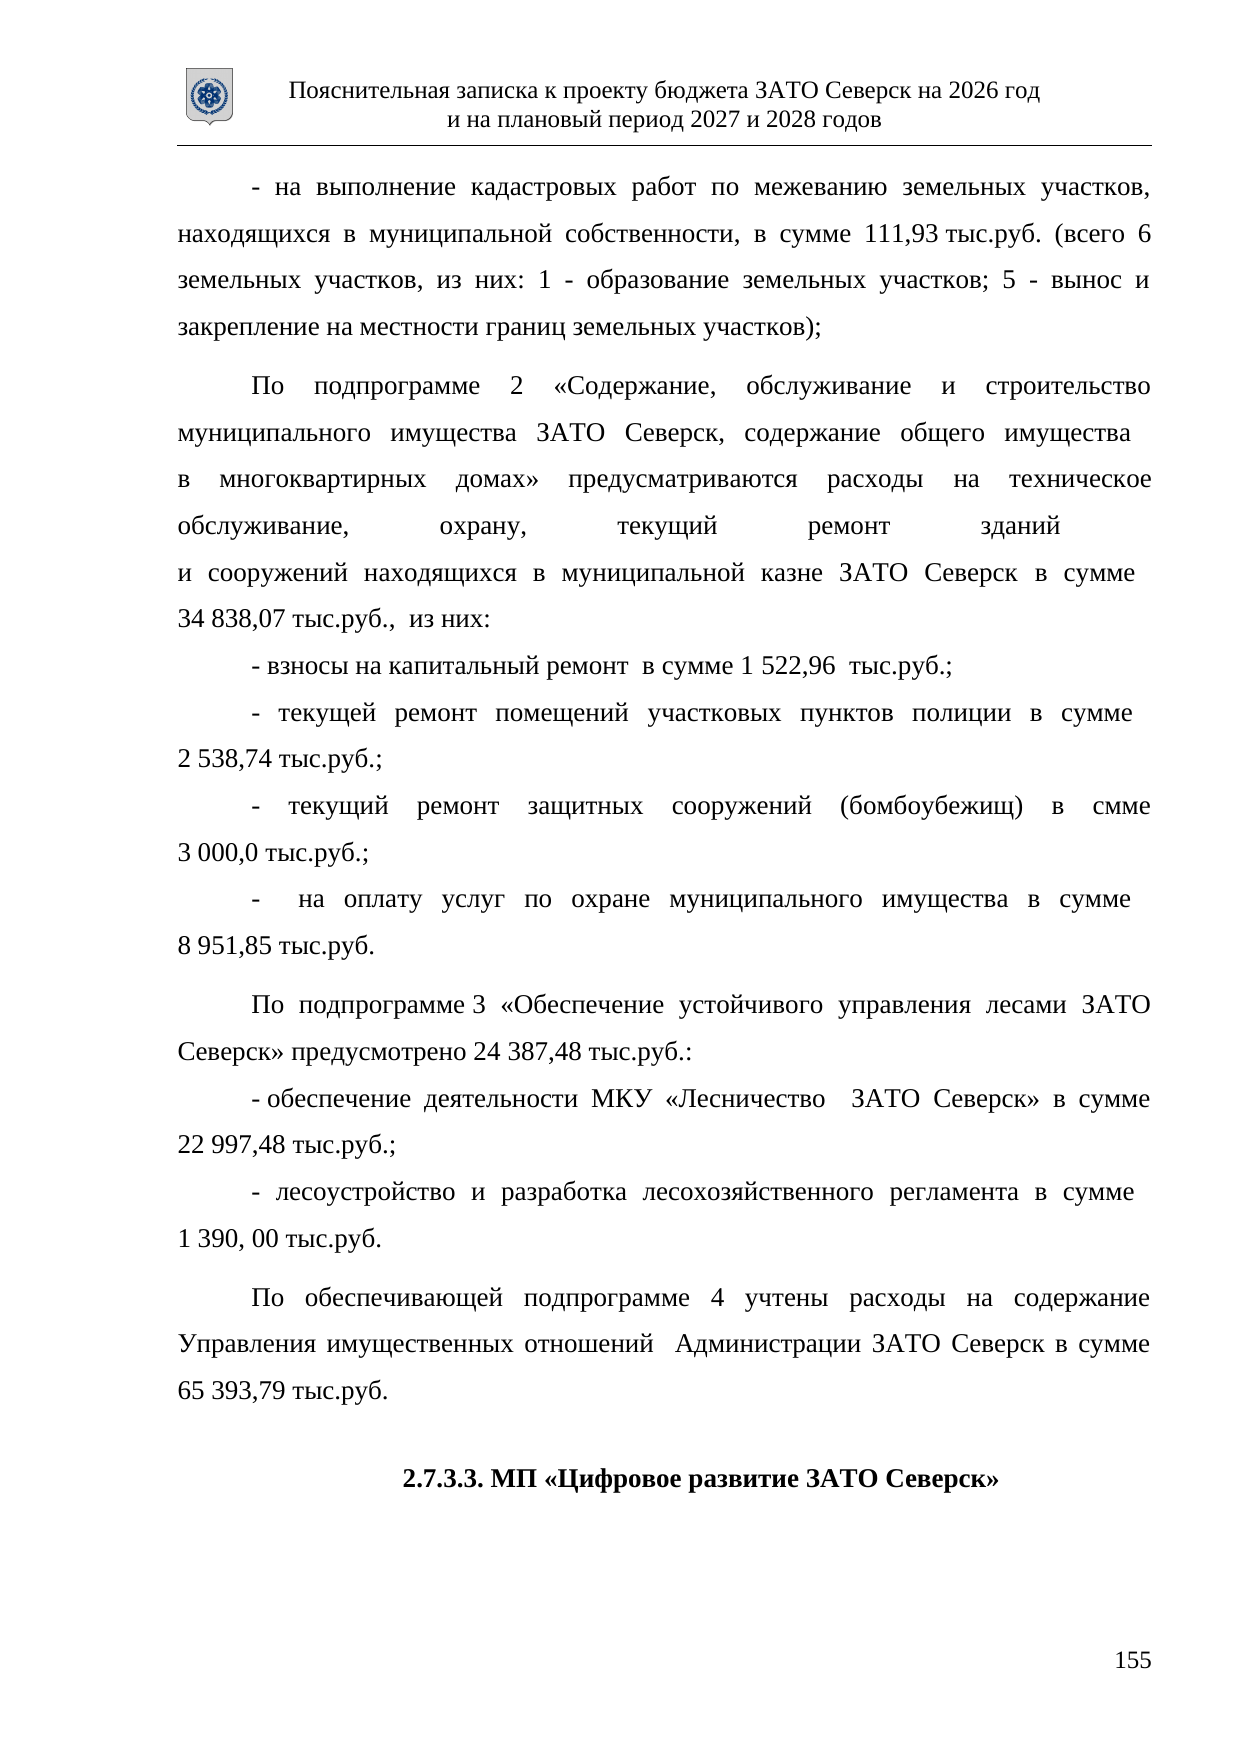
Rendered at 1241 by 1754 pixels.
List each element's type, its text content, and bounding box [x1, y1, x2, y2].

text - текущий ремонт защитных сооружений (бомбоубежищ) в смме 3 000,0 тыс.руб.; [177, 789, 1152, 867]
text По обеспечивающей подпрограмме 4 учтены расходы на содержание Управления имущественных отношений Администрации ЗАТО Северск в сумме 65 393,79 тыс.руб. [177, 1281, 1152, 1405]
text По подпрограмме 3 «Обеспечение устойчивого управления лесами ЗАТО Северск» предусмотрено 24 387,48 тыс.руб.: [177, 988, 1152, 1066]
title - на выполнение кадастровых работ по межеванию земельных участков, находящихся в муниципальной собственности, в сумме 111,93 тыс.руб. (всего 6 земельных участков, из них: 1 - образование земельных участков; 5 - вынос и закрепление на местности границ земельных участков); [177, 170, 1152, 341]
text - на оплату услуг по охране муниципального имущества в сумме 8 951,85 тыс.руб. [177, 883, 1152, 960]
text По подпрограмме 2 «Содержание, обслуживание и строительство муниципального имущества ЗАТО Северск, содержание общего имущества в многоквартирных домах» предусматриваются расходы на техническое обслуживание, охрану, текущий ремонт зданий и сооружений находящихся в муниципальной казне ЗАТО Северск в сумме 34 838,07 тыс.руб., из них: [177, 369, 1152, 634]
picture [186, 68, 233, 126]
text - обеспечение деятельности МКУ «Лесничество ЗАТО Северск» в сумме 22 997,48 тыс.руб.; [177, 1082, 1152, 1159]
text - взносы на капитальный ремонт в сумме 1 522,96 тыс.руб.; [177, 649, 1152, 680]
text - текущей ремонт помещений участковых пунктов полиции в сумме 2 538,74 тыс.руб.; [177, 696, 1152, 774]
text 2.7.3.3. МП «Цифровое развитие ЗАТО Северск» [177, 1462, 1152, 1493]
text - лесоустройство и разработка лесохозяйственного регламента в сумме 1 390, 00 тыс.руб. [177, 1175, 1152, 1253]
